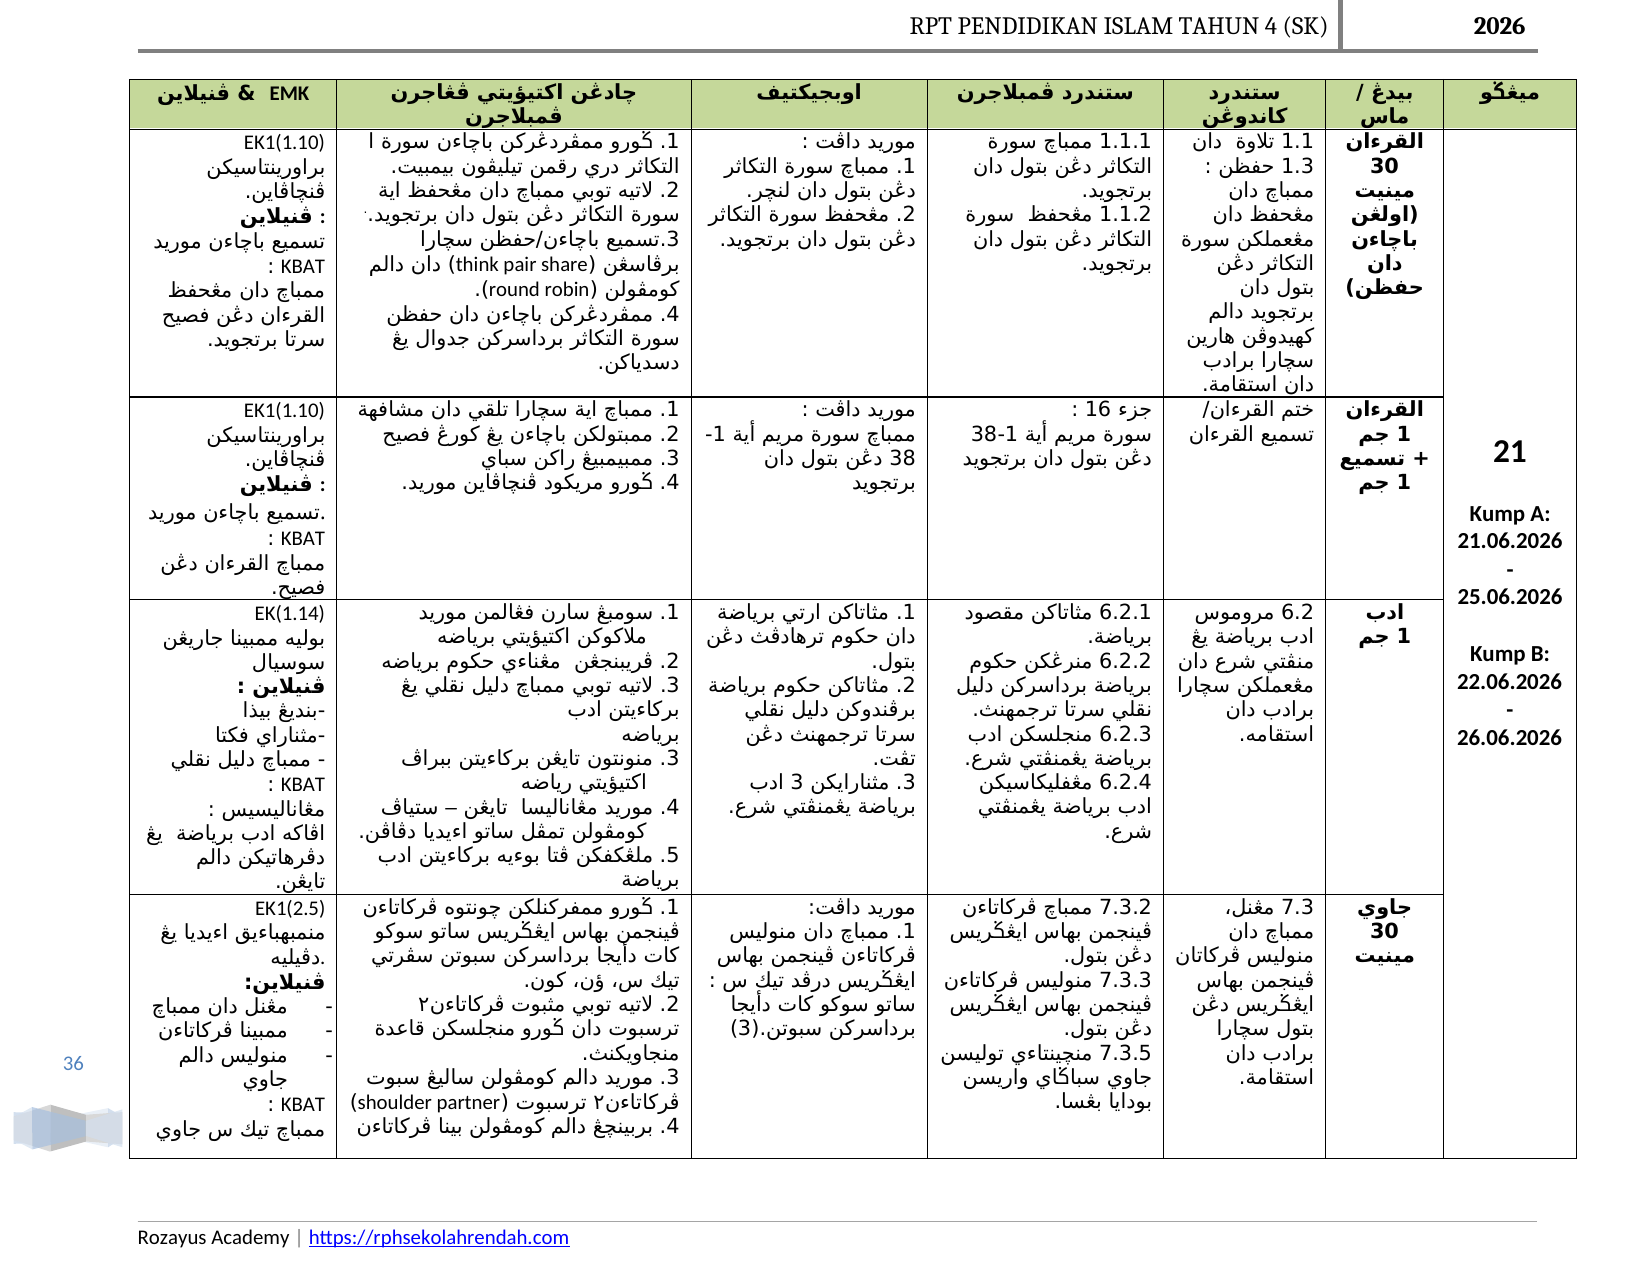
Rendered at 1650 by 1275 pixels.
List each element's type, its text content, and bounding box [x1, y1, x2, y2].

table_cell ادب 1 جم [1326, 600, 1443, 894]
table_cell 21 Kump A: 21.06.2026-25.06.2026 Kump B: 22.06.2026-26.06.2026 [1444, 130, 1576, 1158]
table_header ميڠݢو [1444, 80, 1576, 128]
table_cell 1. ݢورو ممڤردڠركن باچاءن سورة ا التكاثر دري رقمن تيليڤون بيمبيت. 2. لاتيه توبي ممباچ دان مڠحفظ اية سورة التكاثر دڠن بتول دان برتجويد.. 3.تسميع باچاءن/حفظن سچارا برڤاسڠن (think pair share) دان دالم كومڤولن (round robin). 4. ممڤردڠركن باچاءن دان حفظن سورة التكاثر برداسركن جدوال يڠ دسدياكن. [337, 130, 691, 396]
table_cell القرءان 1 جم + تسميع 1 جم [1326, 398, 1443, 599]
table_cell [692, 895, 927, 1158]
table_cell EK(1.14) بوليه ممبينا جاريڠن سوسيال ڤنيلاين : -بنديڠ بيذا -مثناراي فكتا - ممباچ دليل نقلي KBAT : مڠاناليسيس : اڤاكه ادب برياضة يڠ دڤرهاتيكن دالم تايڠن. [130, 600, 336, 894]
table_cell جاوي 30 مينيت [1326, 895, 1443, 1158]
table_header چادڠن اكتيؤيتي ڤڠاجرن ڤمبلاجرن [337, 80, 691, 128]
table_cell ختم القرءان/ تسميع القرءان [1164, 398, 1325, 599]
table_cell موريد داڤت : ممباچ سورة مريم أية 1-38 دڠن بتول دان برتجويد [692, 398, 927, 599]
table_cell 1. مثاتاكن ارتي برياضة دان حكوم ترهادڤث دڠن بتول. 2. مثاتاكن حكوم برياضة برڤندوكن دليل نقلي سرتا ترجمهنث دڠن تڤت. 3. مثنارايكن 3 ادب برياضة يڠمنڤتي شرع. [692, 600, 927, 894]
table_header ستندرد ڤمبلاجرن [928, 80, 1163, 128]
table_cell 1. ممباچ اية سچارا تلقي دان مشافهة 2. ممبتولكن باچاءن يڠ كورڠ فصيح 3. ممبيمبيڠ راكن سباي 4. ݢورو مريكود ڤنچاڤاين موريد. [337, 398, 691, 599]
table_cell EK1(1.10) براورينتاسيكن ڤنچاڤاين. ڤنيلاين : تسميع باچاءن موريد KBAT : ممباچ دان مڠحفظ القرءان دڠن فصيح سرتا برتجويد. [130, 130, 336, 396]
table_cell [928, 895, 1163, 1158]
table_cell 1. سومبڠ سارن فڠالمن موريد ملاكوكن اكتيؤيتي برياضه 2. ڤريبنجڠن مڠناءي حكوم برياضه 3. لاتيه توبي ممباچ دليل نقلي يڠ بركاءيتن ادب برياضه 3. منونتون تايڠن بركاءيتن ببراڤ اكتيؤيتي رياضه 4. موريد مڠاناليسا تايڠن – ستياڤ كومڤولن تمڤل ساتو اءيديا دڤاڤن. 5. ملڠكفكن ڤتا بوءيه بركاءيتن ادب برياضة [337, 600, 691, 894]
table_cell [337, 895, 691, 1158]
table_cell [130, 895, 336, 1158]
table_cell 6.2.1 مثاتاكن مقصود برياضة. 6.2.2 منرڠكن حكوم برياضة برداسركن دليل نقلي سرتا ترجمهنث. 6.2.3 منجلسكن ادب برياضة يڠمنڤتي شرع. 6.2.4 مڠفليكاسيكن ادب برياضة يڠمنڤتي شرع. [928, 600, 1163, 894]
table_cell 1.1 تلاوة دان 1.3 حفظن : ممباچ دان مڠحفظ دان مڠعملكن سورة التكاثر دڠن بتول دان برتجويد دالم كهيدوڤن هارين سچارا برادب دان استقامة. [1164, 130, 1325, 396]
table_cell 1.1.1 ممباچ سورة التكاثر دڠن بتول دان برتجويد. 1.1.2 مڠحفظ سورة التكاثر دڠن بتول دان برتجويد. [928, 130, 1163, 396]
table_cell EK1(1.10) براورينتاسيكن ڤنچاڤاين. ڤنيلاين : تسميع باچاءن موريد. KBAT : ممباچ القرءان دڠن فصيح. [130, 398, 336, 599]
table_header بيدڠ / ماس [1326, 80, 1443, 128]
table_cell القرءان 30 مينيت (اولڠن باچاءن دان حفظن) [1326, 130, 1443, 396]
table_cell 6.2 مروموس ادب برياضة يڠ منڤتي شرع دان مڠعملكن سچارا برادب دان استقامه. [1164, 600, 1325, 894]
table_cell جزء 16 : سورة مريم أية 1-38 دڠن بتول دان برتجويد [928, 398, 1163, 599]
table_cell موريد داڤت : 1. ممباچ سورة التكاثر دڠن بتول دان لنچر. 2. مڠحفظ سورة التكاثر دڠن بتول دان برتجويد. [692, 130, 927, 396]
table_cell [1164, 895, 1325, 1158]
table_header EMK & ڤنيلاين [130, 80, 336, 128]
table_header ستندرد كاندوڠن [1164, 80, 1325, 128]
table_header اوبجيكتيف [692, 80, 927, 128]
